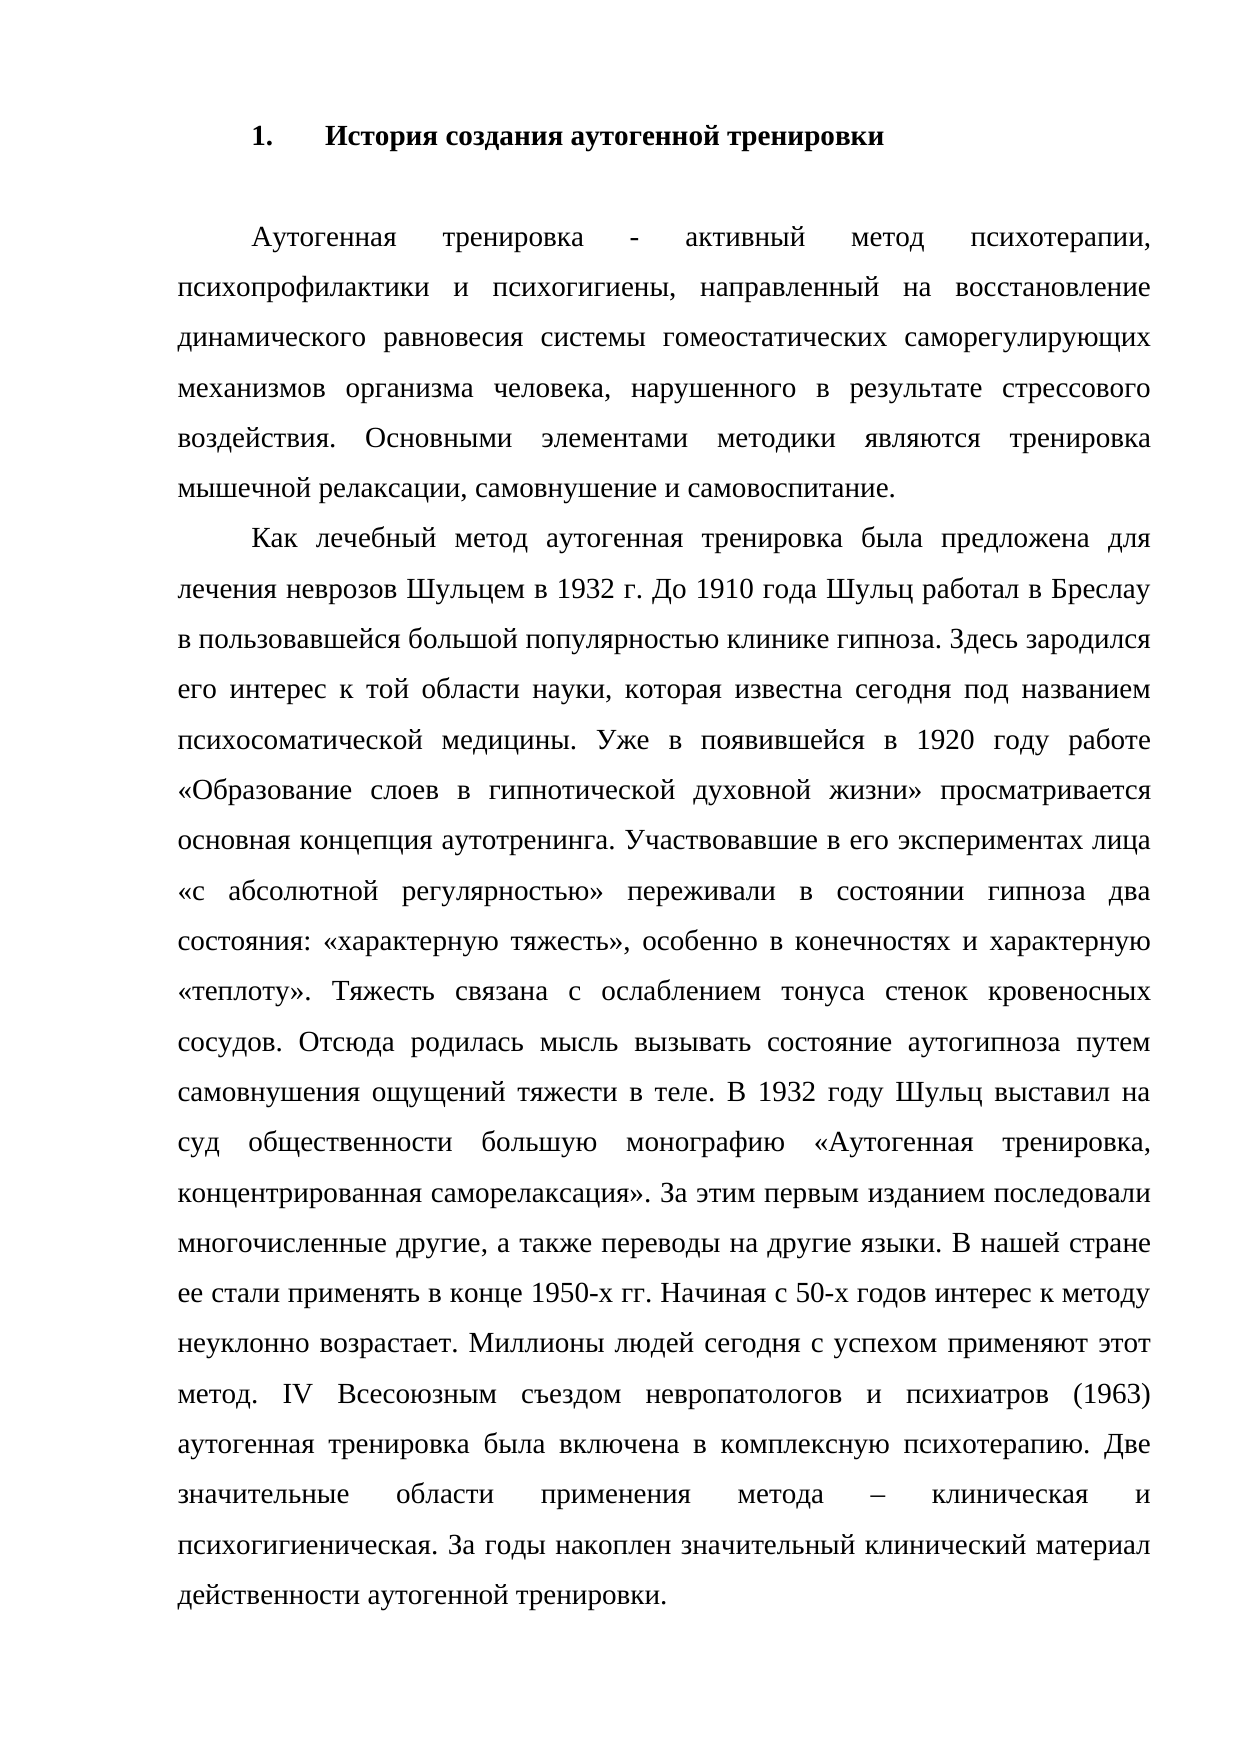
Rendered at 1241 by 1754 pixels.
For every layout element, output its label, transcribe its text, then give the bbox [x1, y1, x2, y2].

subtitle История создания аутогенной тренировки [177, 118, 1152, 152]
text Как лечебный метод аутогенная тренировка была предложена для лечения неврозов Шульцем в 1932 г. До 1910 года Шульц работал в Бреслау в пользовавшейся большой популярностью клинике гипноза. Здесь зародился его интерес к той области науки, которая известна сегодня под названием психосоматической медицины. Уже в появившейся в 1920 году работе «Образование слоев в гипнотической духовной жизни» просматривается основная концепция аутотренинга. Участвовавшие в его экспериментах лица «с абсолютной регулярностью» переживали в состоянии гипноза два состояния: «характерную тяжесть», особенно в конечностях и характерную «теплоту». Тяжесть связана с ослаблением тонуса стенок кровеносных сосудов. Отсюда родилась мысль вызывать состояние аутогипноза путем самовнушения ощущений тяжести в теле. В 1932 году Шульц выставил на суд общественности большую монографию «Аутогенная тренировка, концентрированная саморелаксация». За этим первым изданием последовали многочисленные другие, а также переводы на другие языки. В нашей стране ее стали применять в конце 1950-х гг. Начиная с 50-х годов интерес к методу неуклонно возрастает. Миллионы людей сегодня с успехом применяют этот метод. IV Всесоюзным съездом невропатологов и психиатров (1963) аутогенная тренировка была включена в комплексную психотерапию. Две значительные области применения метода – клиническая и психогигиеническая. За годы накоплен значительный клинический материал действенности аутогенной тренировки. [177, 521, 1152, 1611]
text Аутогенная тренировка - активный метод психотерапии, психопрофилактики и психогигиены, направленный на восстановление динамического равновесия системы гомеостатических саморегулирующих механизмов организма человека, нарушенного в результате стрессового воздействия. Основными элементами методики являются тренировка мышечной релаксации, самовнушение и самовоспитание. [177, 219, 1152, 504]
